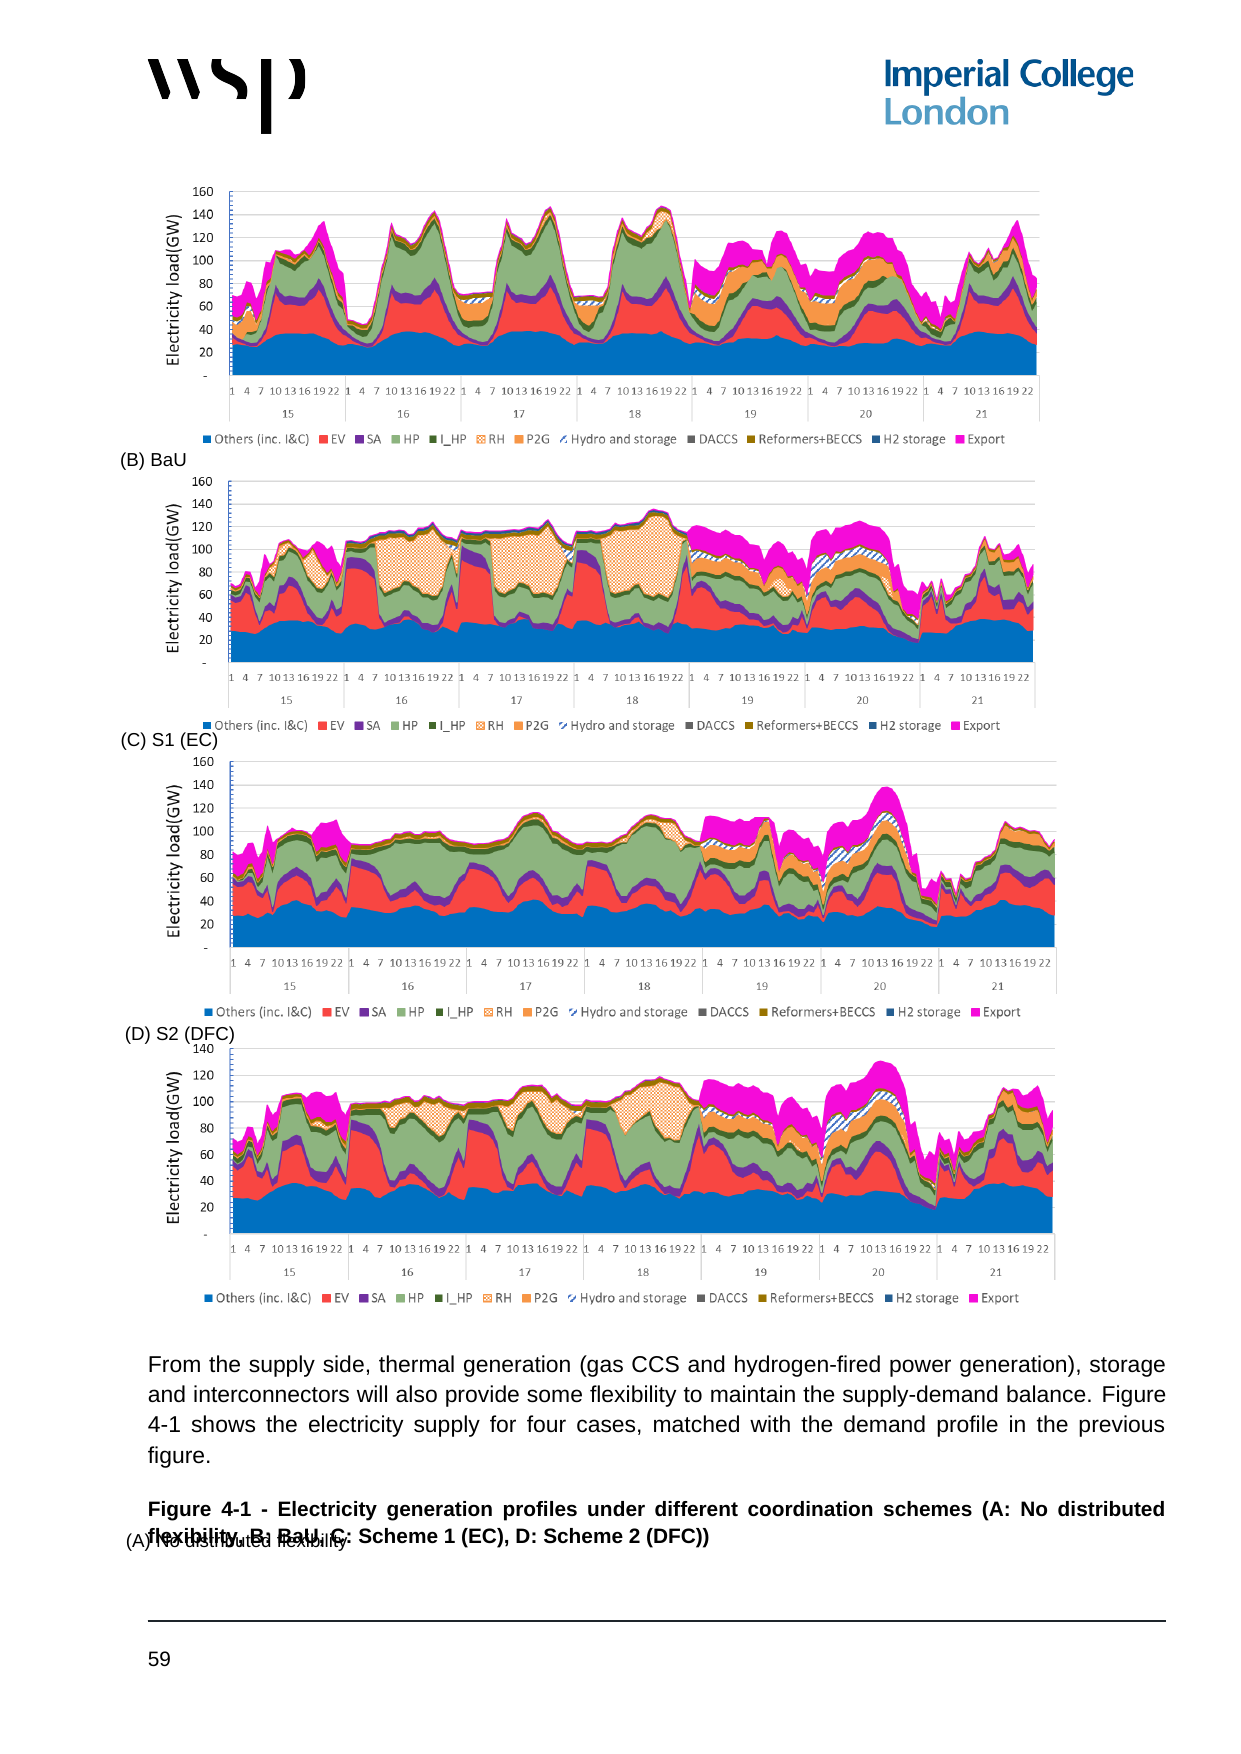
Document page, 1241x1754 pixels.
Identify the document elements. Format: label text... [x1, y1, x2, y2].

picture [147, 747, 1073, 1031]
picture [193, 1034, 201, 1039]
picture [147, 177, 1054, 458]
picture [147, 467, 1051, 744]
picture [147, 59, 306, 134]
picture [885, 59, 1134, 125]
picture [147, 1034, 1071, 1317]
